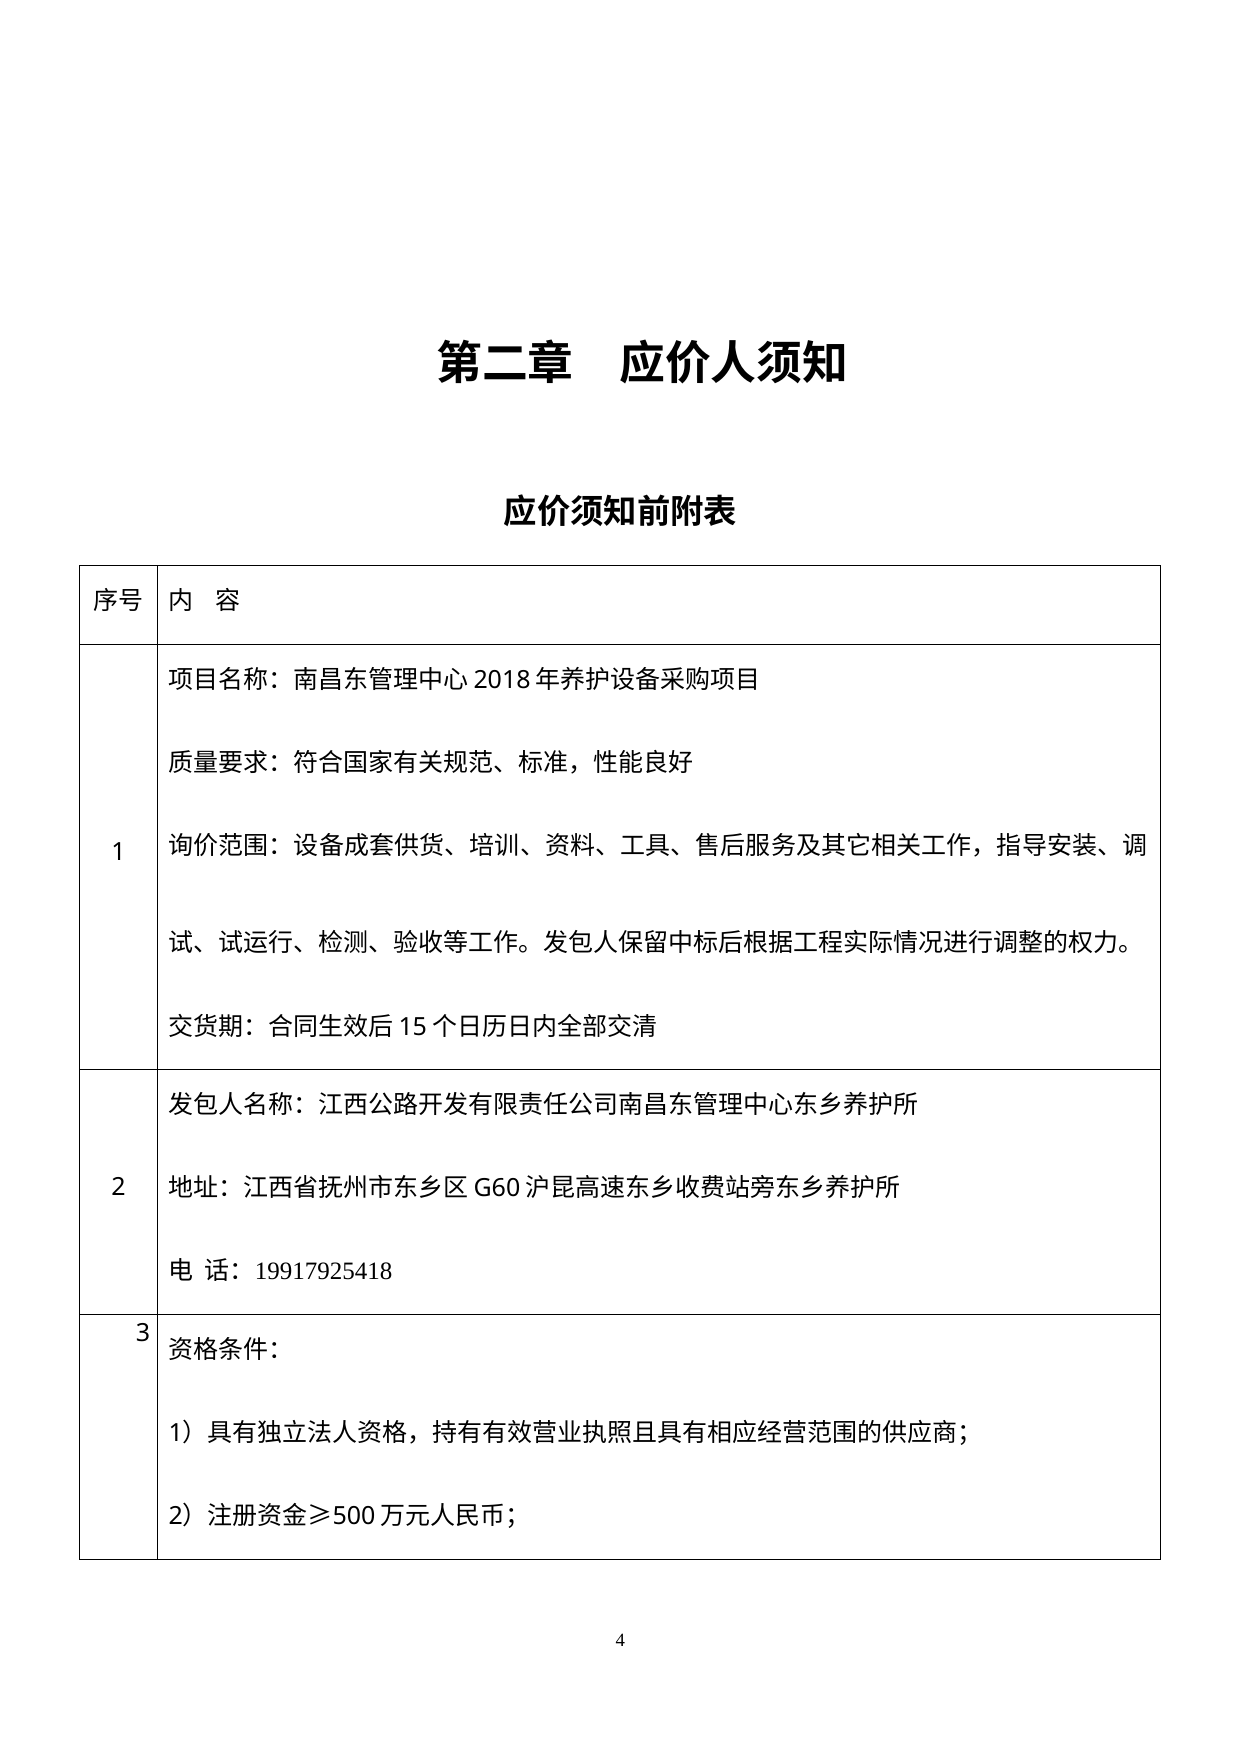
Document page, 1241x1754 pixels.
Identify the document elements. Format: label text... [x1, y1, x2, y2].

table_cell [158, 1315, 1160, 1559]
table_cell 3 [80, 1315, 157, 1559]
table_header 内 容 [158, 566, 1160, 644]
table_cell 项目名称：南昌东管理中心2018年养护设备采购项目 质量要求：符合国家有关规范、标准，性能良好 询价范围：设备成套供货、培训、资料、工具、售后服务及其它相关工作，指导安装、调试、试运行、检测、验收等工作。发包人保留中标后根据工程实际情况进行调整的权力。 交货期：合同生效后15个日历日内全部交清 [158, 645, 1160, 1069]
table_header 序号 [80, 566, 157, 644]
table_cell 1 [80, 645, 157, 1069]
table_cell 发包人名称：江西公路开发有限责任公司南昌东管理中心东乡养护所 地址：江西省抚州市东乡区G60沪昆高速东乡收费站旁东乡养护所 电 话：19917925418 [158, 1070, 1160, 1314]
subtitle 应价人须知 [186, 311, 1098, 409]
table_cell 2 [80, 1070, 157, 1314]
text 应价须知前附表 [142, 476, 1098, 541]
